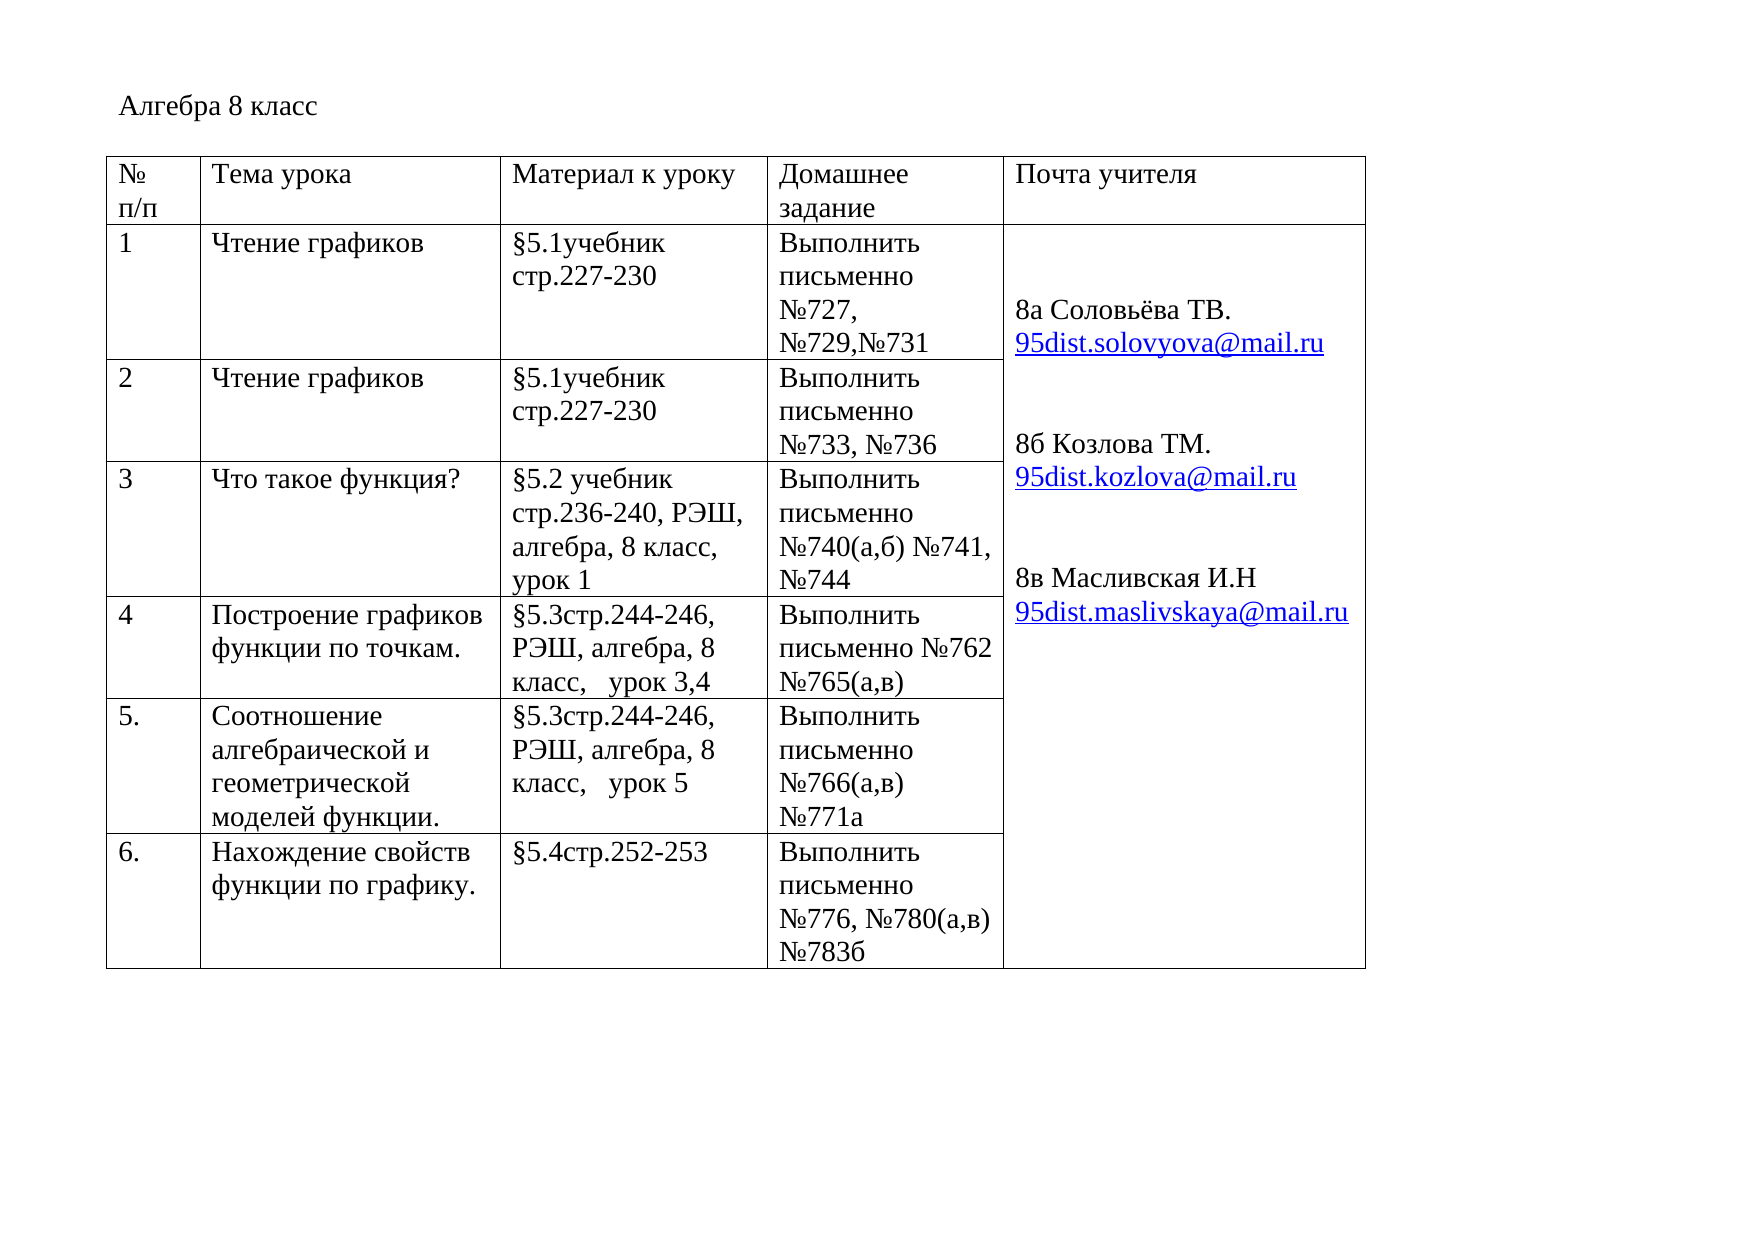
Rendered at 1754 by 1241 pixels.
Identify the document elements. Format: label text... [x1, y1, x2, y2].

table_cell Чтение графиков [201, 360, 500, 461]
table_cell §5.3стр.244-246, РЭШ, алгебра, 8 класс, урок 5 [501, 699, 767, 833]
table_cell Что такое функция? [201, 462, 500, 596]
table_cell 4 [107, 597, 200, 697]
table_cell 5. [107, 699, 200, 833]
table_cell Выполнить письменно №727, №729,№731 [768, 225, 1003, 359]
table_cell Чтение графиков [201, 225, 500, 359]
table_cell Соотношение алгебраической и геометрической моделей функции. [201, 699, 500, 833]
table_cell Нахождение свойств функции по графику. [201, 834, 500, 968]
table_cell Выполнить письменно №762 №765(а,в) [768, 597, 1003, 697]
table_cell §5.1учебник стр.227-230 [501, 225, 767, 359]
table_cell Построение графиков функции по точкам. [201, 597, 500, 697]
table_cell Выполнить письменно №740(а,б) №741, №744 [768, 462, 1003, 596]
table_cell 6. [107, 834, 200, 968]
text Алгебра 8 класс [118, 88, 1636, 122]
table_header № п/п [107, 157, 200, 224]
table_header Домашнее задание [768, 157, 1003, 224]
table_cell 2 [107, 360, 200, 461]
table_cell Выполнить письменно №766(а,в) №771а [768, 699, 1003, 833]
table_cell 3 [107, 462, 200, 596]
table_cell 1 [107, 225, 200, 359]
table_header Материал к уроку [501, 157, 767, 224]
table_cell §5.3стр.244-246, РЭШ, алгебра, 8 класс, урок 3,4 [501, 597, 767, 697]
table_cell Выполнить письменно №776, №780(а,в) №783б [768, 834, 1003, 968]
table_cell §5.2 учебник стр.236-240, РЭШ, алгебра, 8 класс, урок 1 [501, 462, 767, 596]
table_header Почта учителя [1004, 157, 1365, 224]
table_cell §5.1учебник стр.227-230 [501, 360, 767, 461]
table_cell §5.4стр.252-253 [501, 834, 767, 968]
table_cell 8а Соловьёва ТВ. 95dist.solovyova@mail.ru 8б Козлова ТМ. 95dist.kozlova@mail.ru 8в Масливская И.Н 95dist.maslivskaya@mail.ru [1004, 225, 1365, 968]
table_header Тема урока [201, 157, 500, 224]
table_cell Выполнить письменно №733, №736 [768, 360, 1003, 461]
